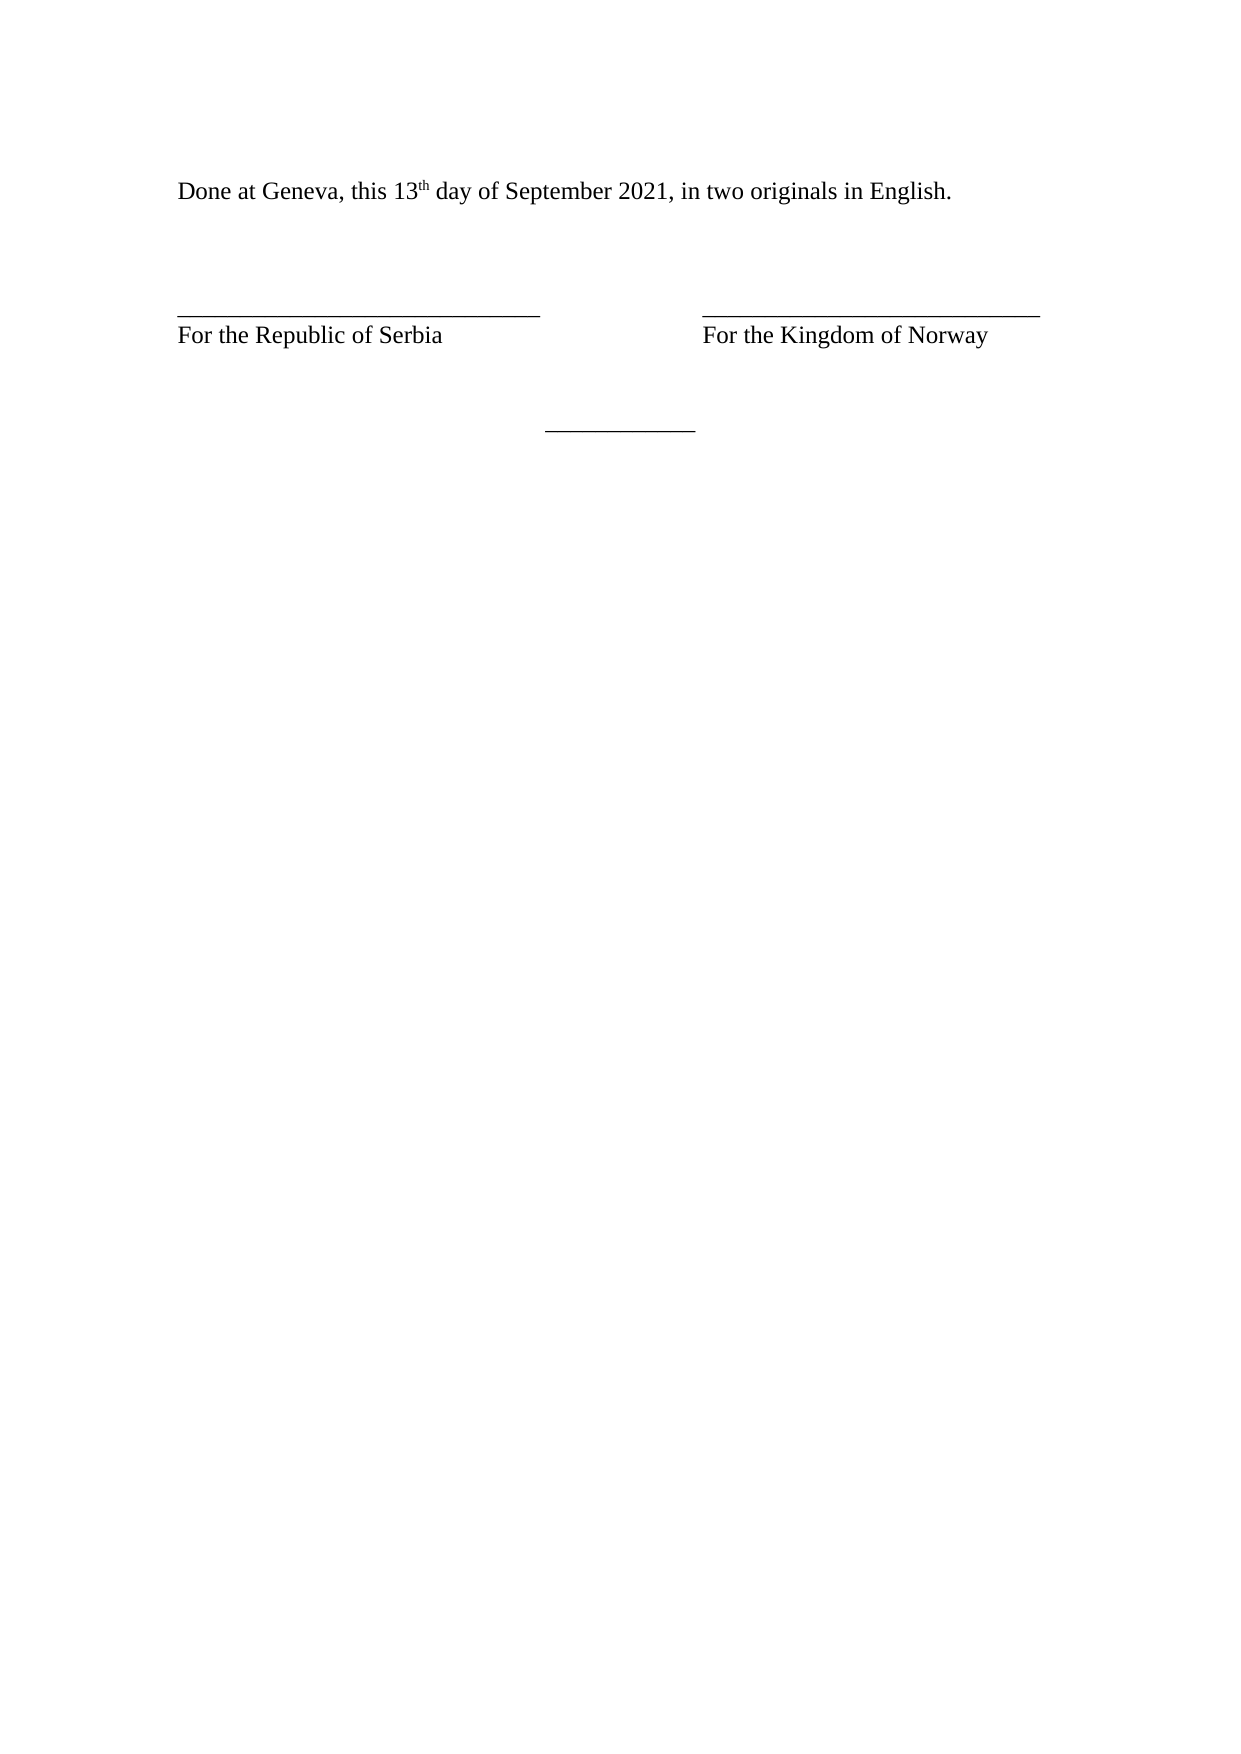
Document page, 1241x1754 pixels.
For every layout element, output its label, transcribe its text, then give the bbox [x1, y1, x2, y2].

text ____________ [177, 406, 1063, 435]
text For the Republic of Serbia For the Kingdom of Norway [177, 320, 1063, 349]
text Done at Geneva, this 13th day of September 2021, in two originals in English. [177, 176, 1063, 205]
text _____________________________ ___________________________ [177, 291, 1063, 320]
